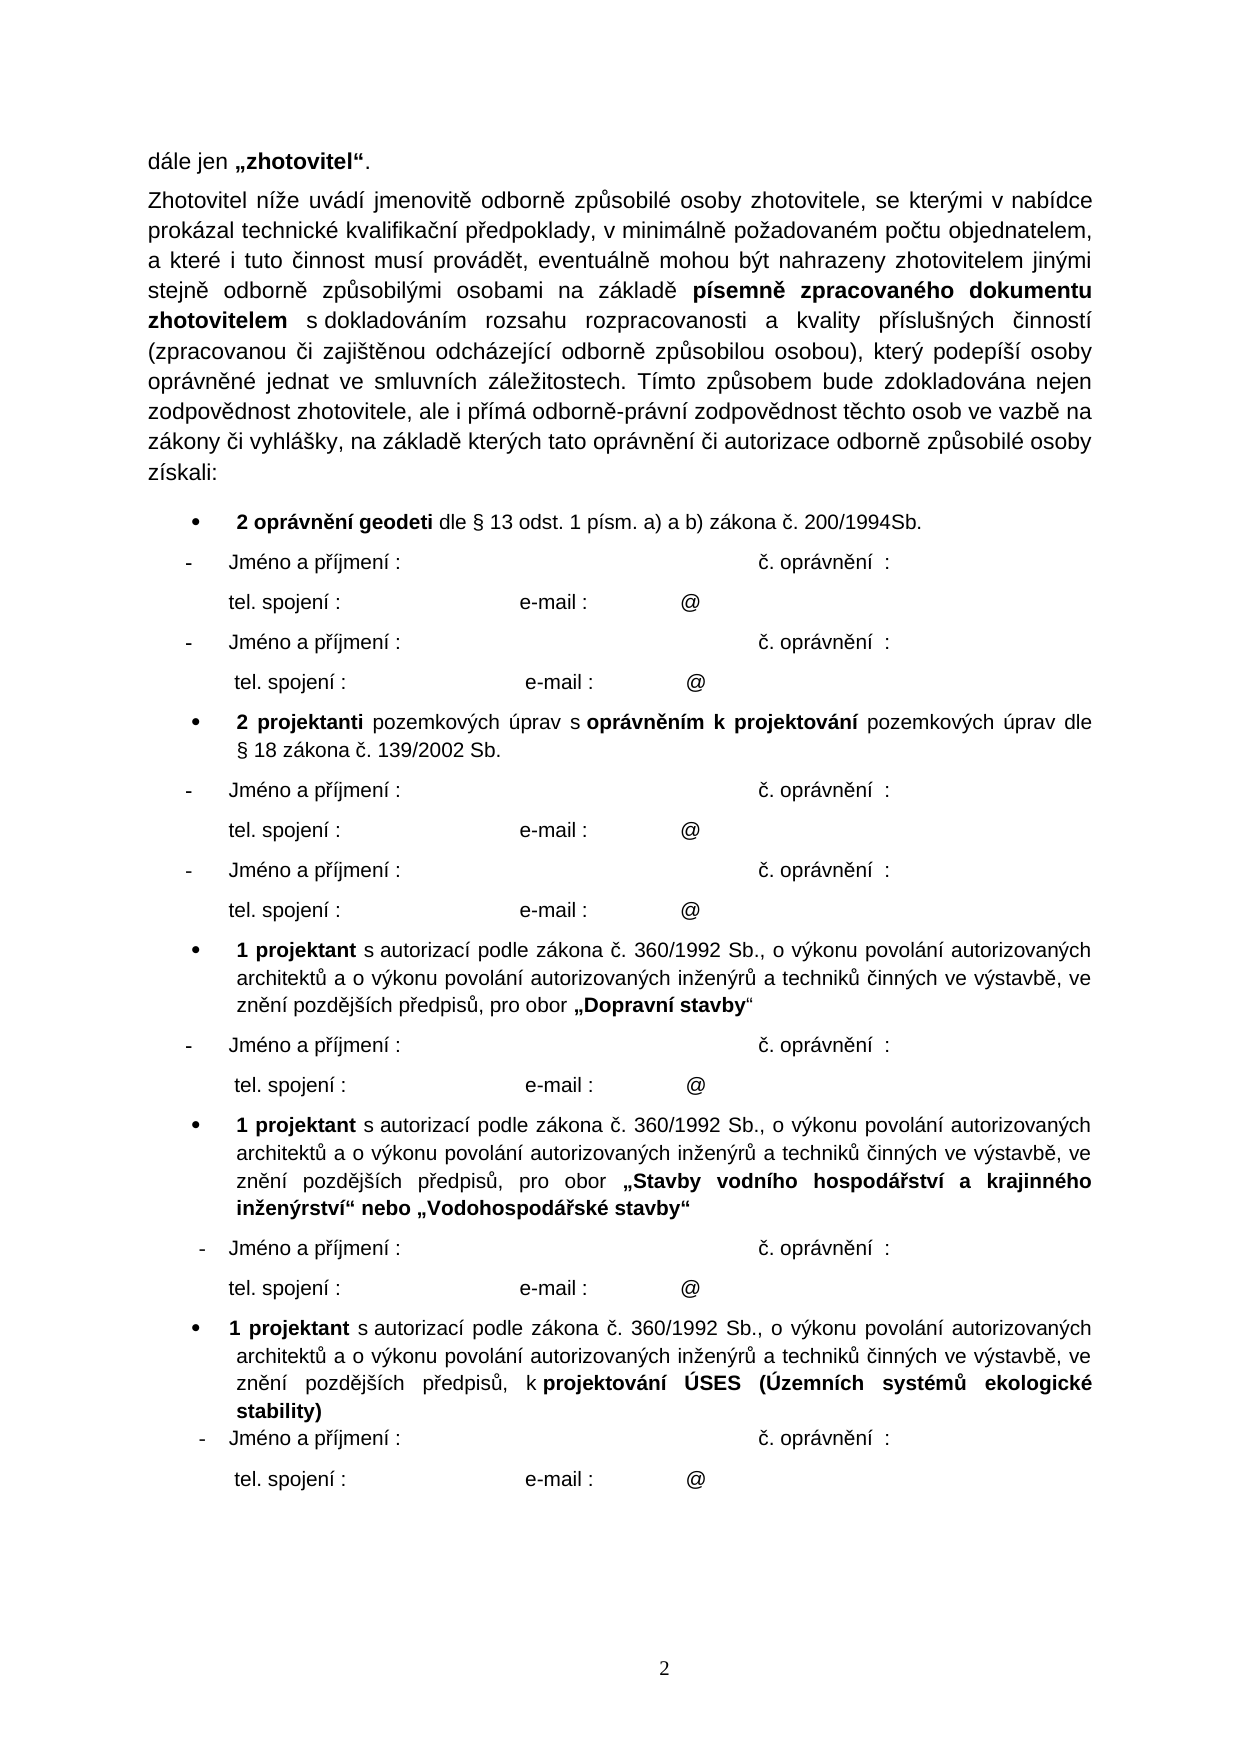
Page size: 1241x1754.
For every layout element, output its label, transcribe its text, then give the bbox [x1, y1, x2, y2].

list 1 projektant s autorizací podle zákona č. 360/1992 Sb., o výkonu povolání autorizovaných architektů a o výkonu povolání autorizovaných inženýrů a techniků činných ve výstavbě, ve znění pozdějších předpisů, pro obor „Dopravní stavby“ [192, 938, 1092, 1017]
list 1 projektant s autorizací podle zákona č. 360/1992 Sb., o výkonu povolání autorizovaných architektů a o výkonu povolání autorizovaných inženýrů a techniků činných ve výstavbě, ve znění pozdějších předpisů, k projektování ÚSES (Územních systémů ekologické stability) [192, 1316, 1092, 1423]
list 1 projektant s autorizací podle zákona č. 360/1992 Sb., o výkonu povolání autorizovaných architektů a o výkonu povolání autorizovaných inženýrů a techniků činných ve výstavbě, ve znění pozdějších předpisů, pro obor „Stavby vodního hospodářství a krajinného inženýrství“ nebo „Vodohospodářské stavby“ [192, 1113, 1092, 1220]
text Zhotovitel níže uvádí jmenovitě odborně způsobilé osoby zhotovitele, se kterými v nabídce prokázal technické kvalifikační předpoklady, v minimálně požadovaném počtu objednatelem, a které i tuto činnost musí provádět, eventuálně mohou být nahrazeny zhotovitelem jinými stejně odborně způsobilými osobami na základě písemně zpracovaného dokumentu zhotovitelem s dokladováním rozsahu rozpracovanosti a kvality příslušných činností (zpracovanou či zajištěnou odcházející odborně způsobilou osobou), který podepíší osoby oprávněné jednat ve smluvních záležitostech. Tímto způsobem bude zdokladována nejen zodpovědnost zhotovitele, ale i přímá odborně-právní zodpovědnost těchto osob ve vazbě na zákony či vyhlášky, na základě kterých tato oprávnění či autorizace odborně způsobilé osoby získali: [148, 187, 1092, 485]
list Jméno a příjmení : č. oprávnění : [199, 1426, 1092, 1450]
list Jméno a příjmení : č. oprávnění : [185, 630, 1092, 654]
text dále jen „zhotovitel“. [148, 148, 1092, 174]
list Jméno a příjmení : č. oprávnění : [185, 549, 1092, 574]
list tel. spojení : e-mail : @ [223, 898, 1092, 922]
list tel. spojení : e-mail : @ [223, 818, 1092, 842]
list tel. spojení : e-mail : @ [223, 1466, 1092, 1490]
list Jméno a příjmení : č. oprávnění : [185, 858, 1092, 882]
list tel. spojení : e-mail : @ [223, 1073, 1092, 1097]
list 2 oprávnění geodeti dle § 13 odst. 1 písm. a) a b) zákona č. 200/1994Sb. [192, 509, 1092, 533]
list 2 projektanti pozemkových úprav s oprávněním k projektování pozemkových úprav dle § 18 zákona č. 139/2002 Sb. [192, 710, 1092, 762]
list tel. spojení : e-mail : @ [223, 670, 1092, 694]
list Jméno a příjmení : č. oprávnění : [199, 1236, 1092, 1260]
list Jméno a příjmení : č. oprávnění : [185, 1033, 1092, 1057]
list Jméno a příjmení : č. oprávnění : [185, 778, 1092, 802]
list tel. spojení : e-mail : @ [223, 590, 1092, 614]
list tel. spojení : e-mail : @ [223, 1276, 1092, 1300]
